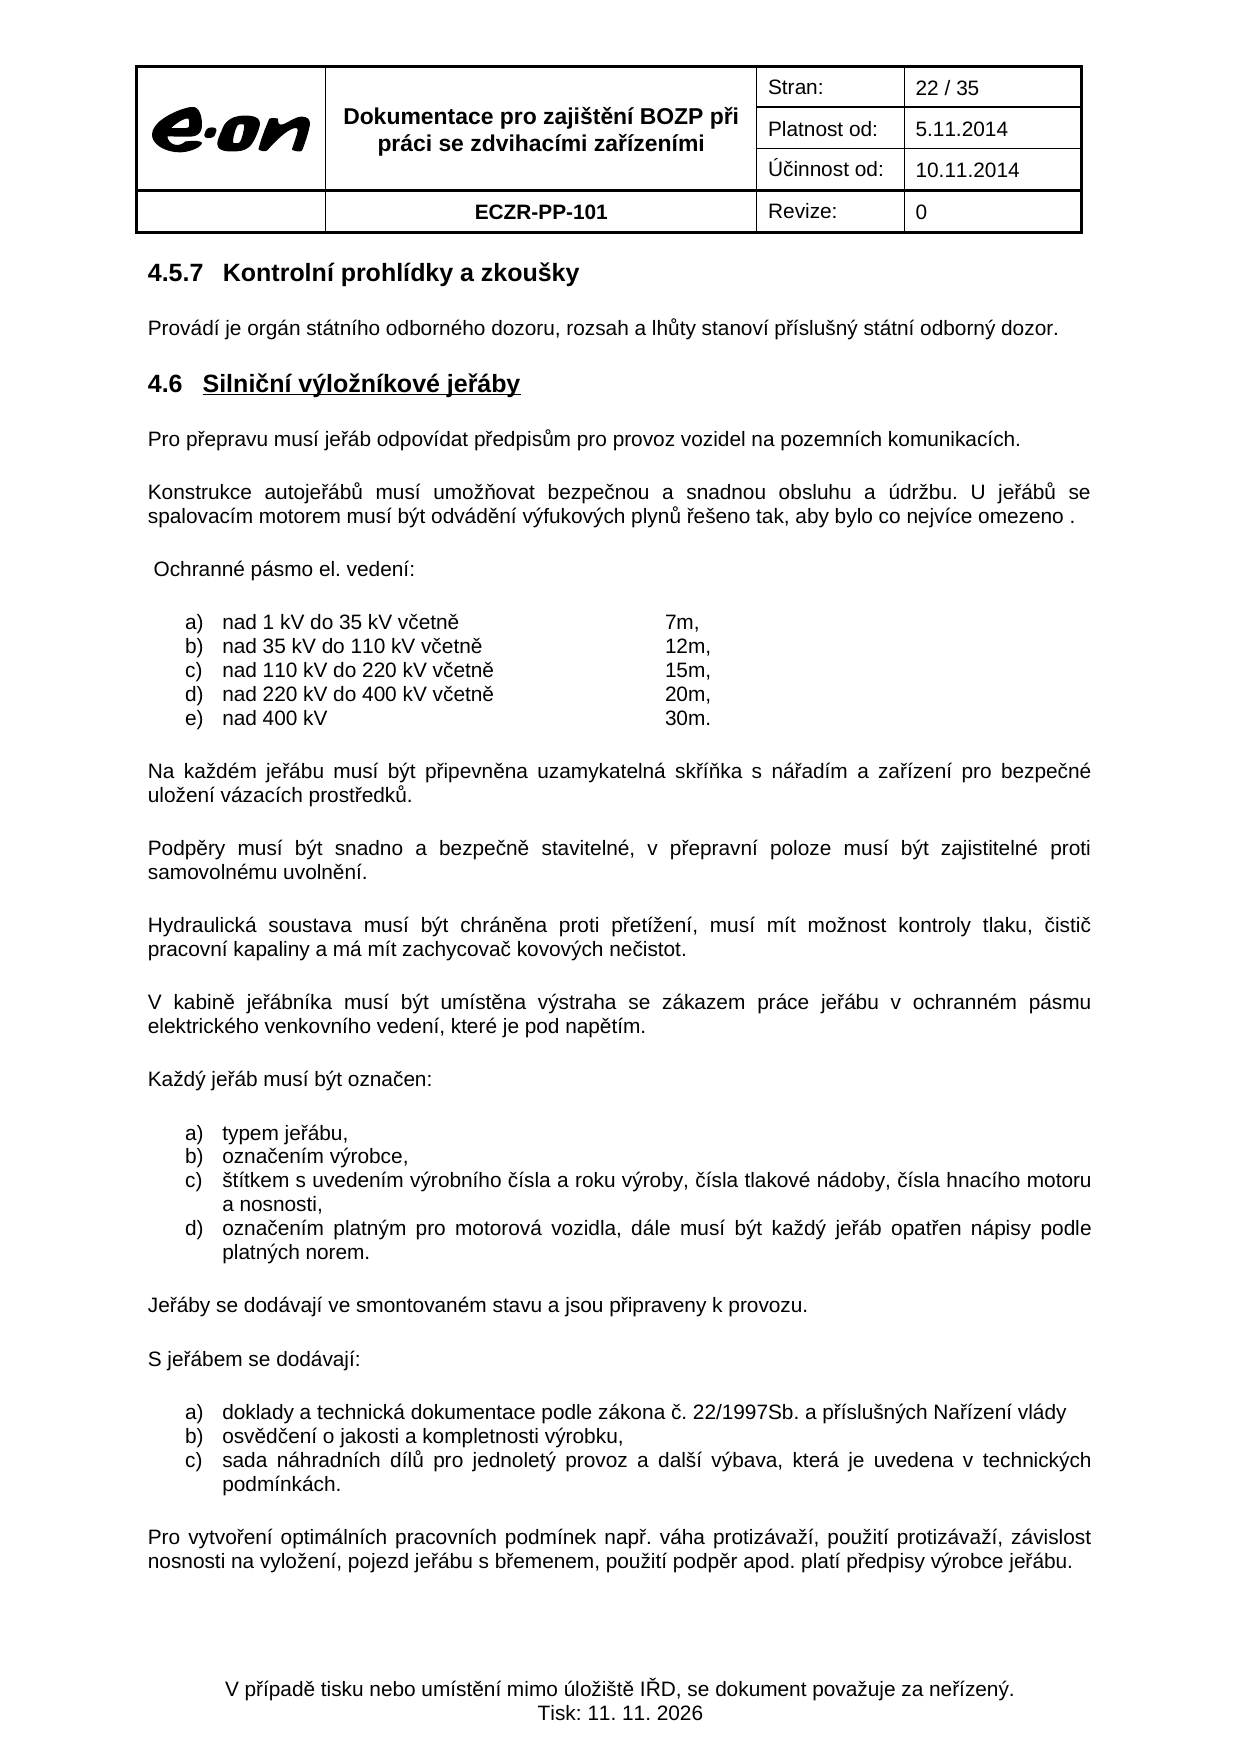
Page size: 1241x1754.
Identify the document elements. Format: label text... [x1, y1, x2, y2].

list nad 110 kV do 220 kV včetně 15m, [185, 658, 1092, 682]
text V kabině jeřábníka musí být umístěna výstraha se zákazem práce jeřábu v ochranném pásmu elektrického venkovního vedení, které je pod napětím. [148, 990, 1092, 1038]
list nad 1 kV do 35 kV včetně 7m, [185, 610, 1092, 634]
list sada náhradních dílů pro jednoletý provoz a další výbava, která je uvedena v technických podmínkách. [185, 1447, 1092, 1495]
text Hydraulická soustava musí být chráněna proti přetížení, musí mít možnost kontroly tlaku, čistič pracovní kapaliny a má mít zachycovač kovových nečistot. [148, 913, 1092, 961]
text Podpěry musí být snadno a bezpečně stavitelné, v přepravní poloze musí být zajistitelné proti samovolnému uvolnění. [148, 836, 1092, 884]
subtitle Kontrolní prohlídky a zkoušky [148, 258, 1092, 286]
list nad 220 kV do 400 kV včetně 20m, [185, 682, 1092, 706]
list označením platným pro motorová vozidla, dále musí být každý jeřáb opatřen nápisy podle platných norem. [185, 1216, 1092, 1264]
text Na každém jeřábu musí být připevněna uzamykatelná skříňka s nářadím a zařízení pro bezpečné uložení vázacích prostředků. [148, 759, 1092, 807]
text Každý jeřáb musí být označen: [148, 1067, 1092, 1091]
list nad 400 kV 30m. [185, 706, 1092, 730]
list typem jeřábu, [185, 1120, 1092, 1144]
list štítkem s uvedením výrobního čísla a roku výroby, čísla tlakové nádoby, čísla hnacího motoru a nosnosti, [185, 1168, 1092, 1216]
list doklady a technická dokumentace podle zákona č. 22/1997Sb. a příslušných Nařízení vlády [185, 1399, 1092, 1423]
list označením výrobce, [185, 1144, 1092, 1168]
text Pro vytvoření optimálních pracovních podmínek např. váha protizávaží, použití protizávaží, závislost nosnosti na vyložení, pojezd jeřábu s břemenem, použití podpěr apod. platí předpisy výrobce jeřábu. [148, 1524, 1092, 1572]
text Pro přepravu musí jeřáb odpovídat předpisům pro provoz vozidel na pozemních komunikacích. [148, 427, 1092, 451]
list nad 35 kV do 110 kV včetně 12m, [185, 634, 1092, 658]
text Ochranné pásmo el. vedení: [148, 557, 1092, 581]
text Provádí je orgán státního odborného dozoru, rozsah a lhůty stanoví příslušný státní odborný dozor. [148, 316, 1092, 339]
text Jeřáby se dodávají ve smontovaném stavu a jsou připraveny k provozu. [148, 1293, 1092, 1317]
text Konstrukce autojeřábů musí umožňovat bezpečnou a snadnou obsluhu a údržbu. U jeřábů se spalovacím motorem musí být odvádění výfukových plynů řešeno tak, aby bylo co nejvíce omezeno . [148, 480, 1092, 528]
subtitle Silniční výložníkové jeřáby [148, 369, 1092, 397]
list osvědčení o jakosti a kompletnosti výrobku, [185, 1423, 1092, 1447]
text S jeřábem se dodávají: [148, 1346, 1092, 1370]
